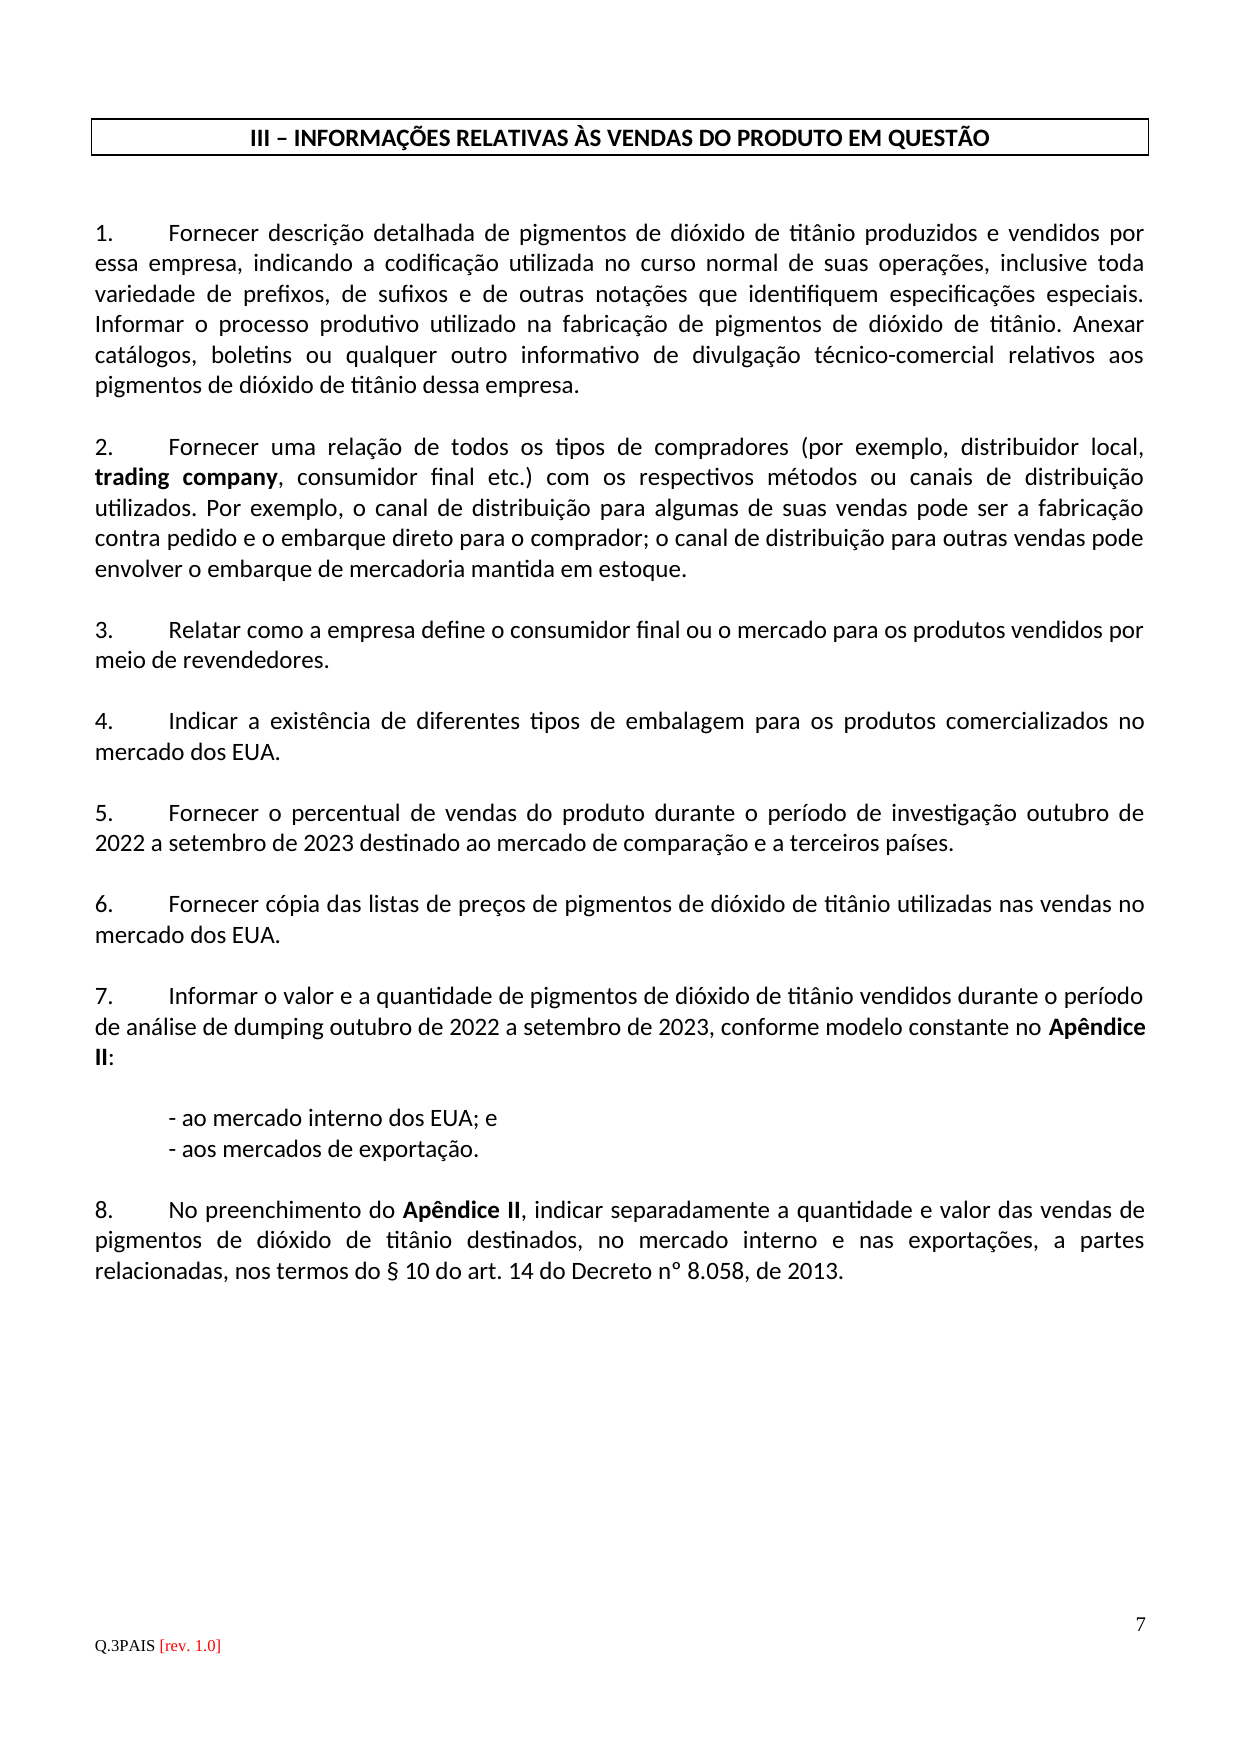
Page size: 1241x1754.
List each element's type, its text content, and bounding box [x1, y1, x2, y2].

list Indicar a existência de diferentes tipos de embalagem para os produtos comercializados no mercado dos EUA. [94, 705, 1146, 766]
list Relatar como a empresa define o consumidor final ou o mercado para os produtos vendidos por meio de revendedores. [94, 614, 1146, 675]
text 8. No preenchimento do Apêndice II, indicar separadamente a quantidade e valor das vendas de pigmentos de dióxido de titânio destinados, no mercado interno e nas exportações, a partes relacionadas, nos termos do § 10 do art. 14 do Decreto nº 8.058, de 2013. [94, 1194, 1146, 1285]
text 1. Fornecer descrição detalhada de pigmentos de dióxido de titânio produzidos e vendidos por essa empresa, indicando a codificação utilizada no curso normal de suas operações, inclusive toda variedade de prefixos, de sufixos e de outras notações que identifiquem especificações especiais. Informar o processo produtivo utilizado na fabricação de pigmentos de dióxido de titânio. Anexar catálogos, boletins ou qualquer outro informativo de divulgação técnico-comercial relativos aos pigmentos de dióxido de titânio dessa empresa. [94, 217, 1146, 400]
subtitle III – INFORMAÇÕES RELATIVAS ÀS VENDAS DO PRODUTO EM QUESTÃO [92, 120, 1148, 154]
text - ao mercado interno dos EUA; e [94, 1102, 1146, 1133]
list 2. Fornecer uma relação de todos os tipos de compradores (por exemplo, distribuidor local, trading company, consumidor final etc.) com os respectivos métodos ou canais de distribuição utilizados. Por exemplo, o canal de distribuição para algumas de suas vendas pode ser a fabricação contra pedido e o embarque direto para o comprador; o canal de distribuição para outras vendas pode envolver o embarque de mercadoria mantida em estoque. [94, 431, 1146, 583]
text 7. Informar o valor e a quantidade de pigmentos de dióxido de titânio vendidos durante o período de análise de dumping outubro de 2022 a setembro de 2023, conforme modelo constante no Apêndice II: [94, 980, 1146, 1072]
text - aos mercados de exportação. [94, 1133, 1146, 1163]
list 6. Fornecer cópia das listas de preços de pigmentos de dióxido de titânio utilizadas nas vendas no mercado dos EUA. [94, 888, 1146, 949]
list 5. Fornecer o percentual de vendas do produto durante o período de investigação outubro de 2022 a setembro de 2023 destinado ao mercado de comparação e a terceiros países. [94, 797, 1146, 858]
